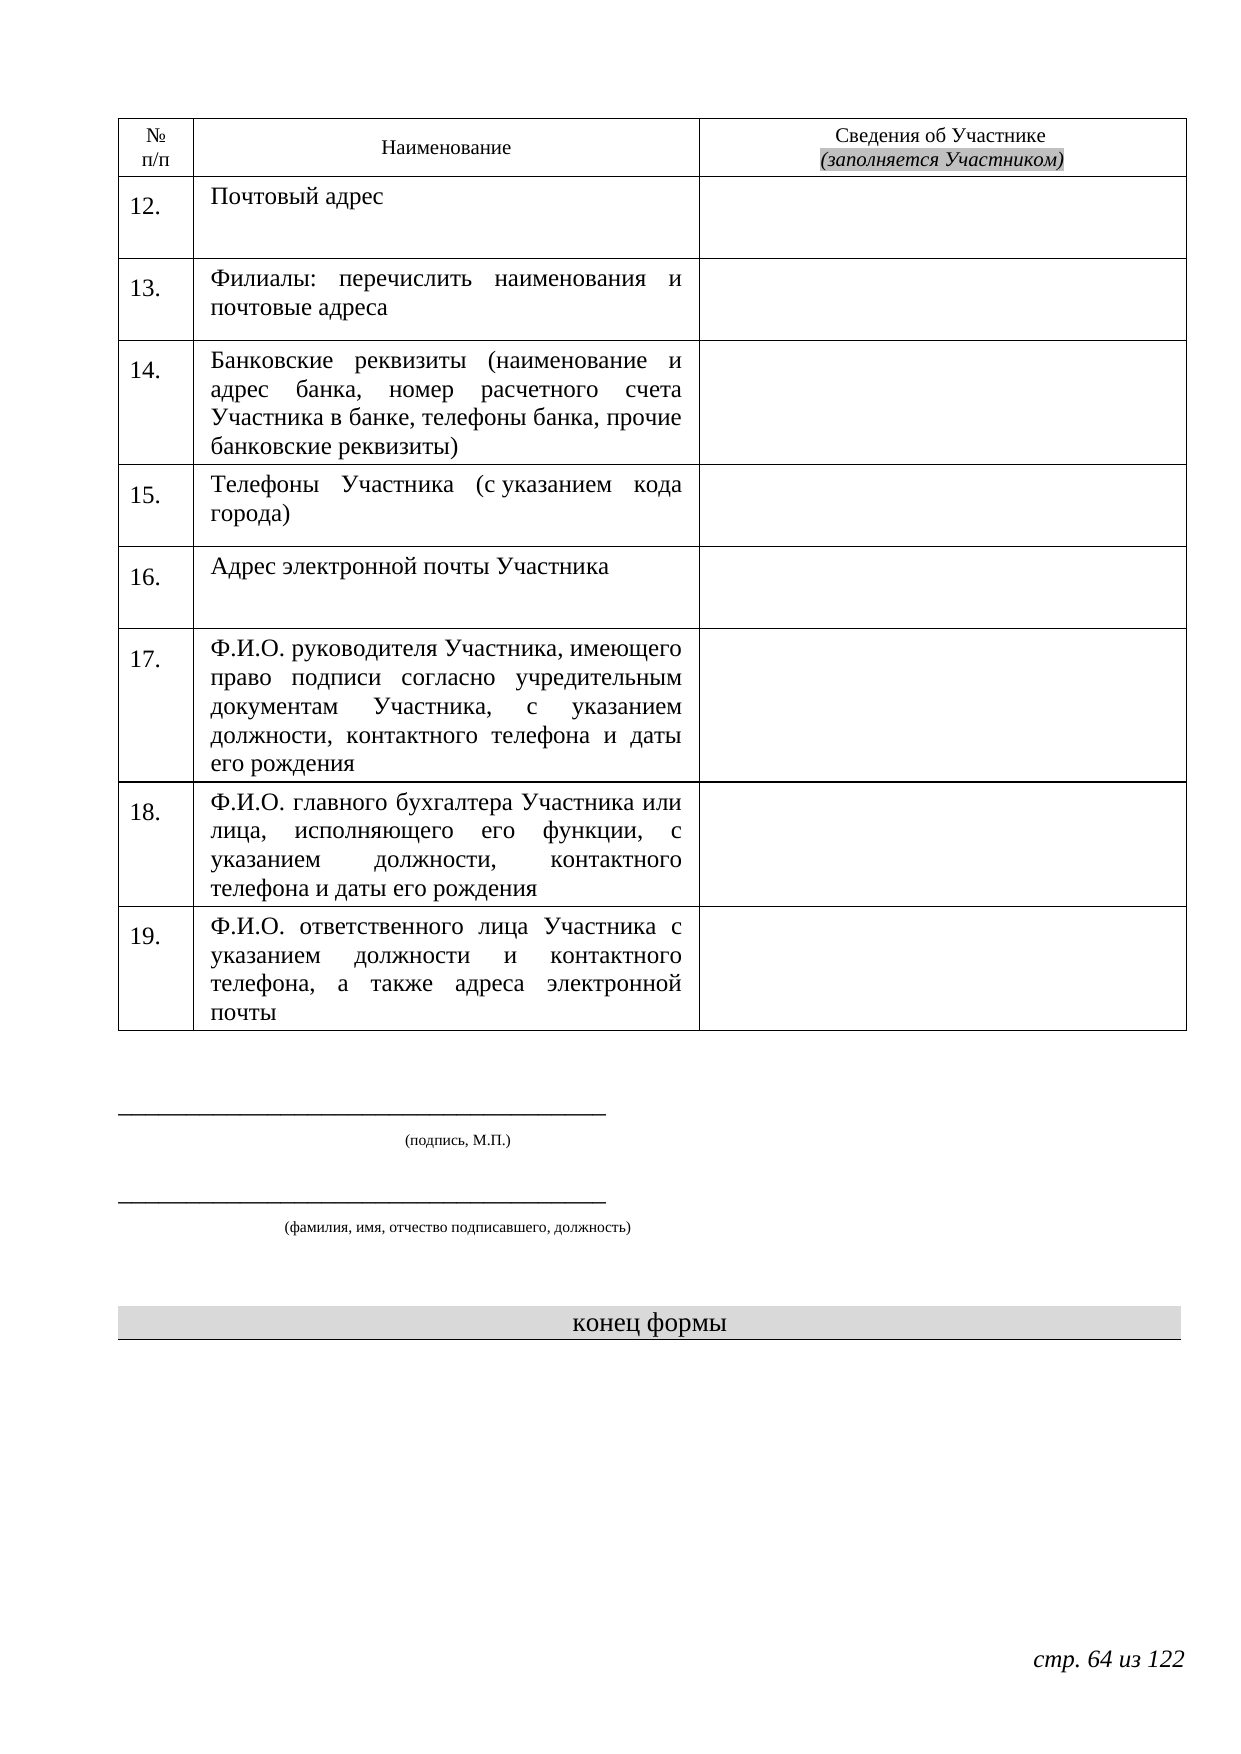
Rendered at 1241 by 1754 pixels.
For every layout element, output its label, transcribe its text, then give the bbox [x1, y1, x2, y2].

table_cell [700, 783, 1186, 906]
table_cell [119, 547, 193, 628]
table_header Сведения об Участнике (заполняется Участником) [700, 119, 1186, 176]
table_cell Ф.И.О. ответственного лица Участника с указанием должности и контактного телефона, а также адреса электронной почты [194, 907, 699, 1030]
table_cell Адрес электронной почты Участника [194, 547, 699, 628]
table_cell [700, 259, 1186, 340]
table_cell [700, 341, 1186, 464]
text ____________________________________ [118, 1175, 1181, 1206]
table_cell [700, 177, 1186, 258]
table_cell [700, 547, 1186, 628]
table_cell [119, 341, 193, 464]
table_cell [119, 907, 193, 1030]
table_cell [119, 177, 193, 258]
table_cell [700, 465, 1186, 546]
table_cell [700, 907, 1186, 1030]
table_cell Почтовый адрес [194, 177, 699, 258]
text конец формы [118, 1306, 1181, 1339]
table_cell [119, 259, 193, 340]
table_cell [119, 629, 193, 781]
table_cell Банковские реквизиты (наименование и адрес банка, номер расчетного счета Участника в банке, телефоны банка, прочие банковские реквизиты) [194, 341, 699, 464]
table_header № п/п [119, 119, 193, 176]
table_cell Ф.И.О. главного бухгалтера Участника или лица, исполняющего его функции, с указанием должности, контактного телефона и даты его рождения [194, 783, 699, 906]
table_cell Филиалы: перечислить наименования и почтовые адреса [194, 259, 699, 340]
text ____________________________________ [118, 1087, 1181, 1118]
table_cell [119, 783, 193, 906]
table_cell [119, 465, 193, 546]
text (фамилия, имя, отчество подписавшего, должность) [118, 1218, 797, 1249]
table_header Наименование [194, 119, 699, 176]
table_cell Ф.И.О. руководителя Участника, имеющего право подписи согласно учредительным документам Участника, с указанием должности, контактного телефона и даты его рождения [194, 629, 699, 781]
table_cell [700, 629, 1186, 781]
text (подпись, М.П.) [118, 1131, 797, 1162]
table_cell Телефоны Участника (с указанием кода города) [194, 465, 699, 546]
